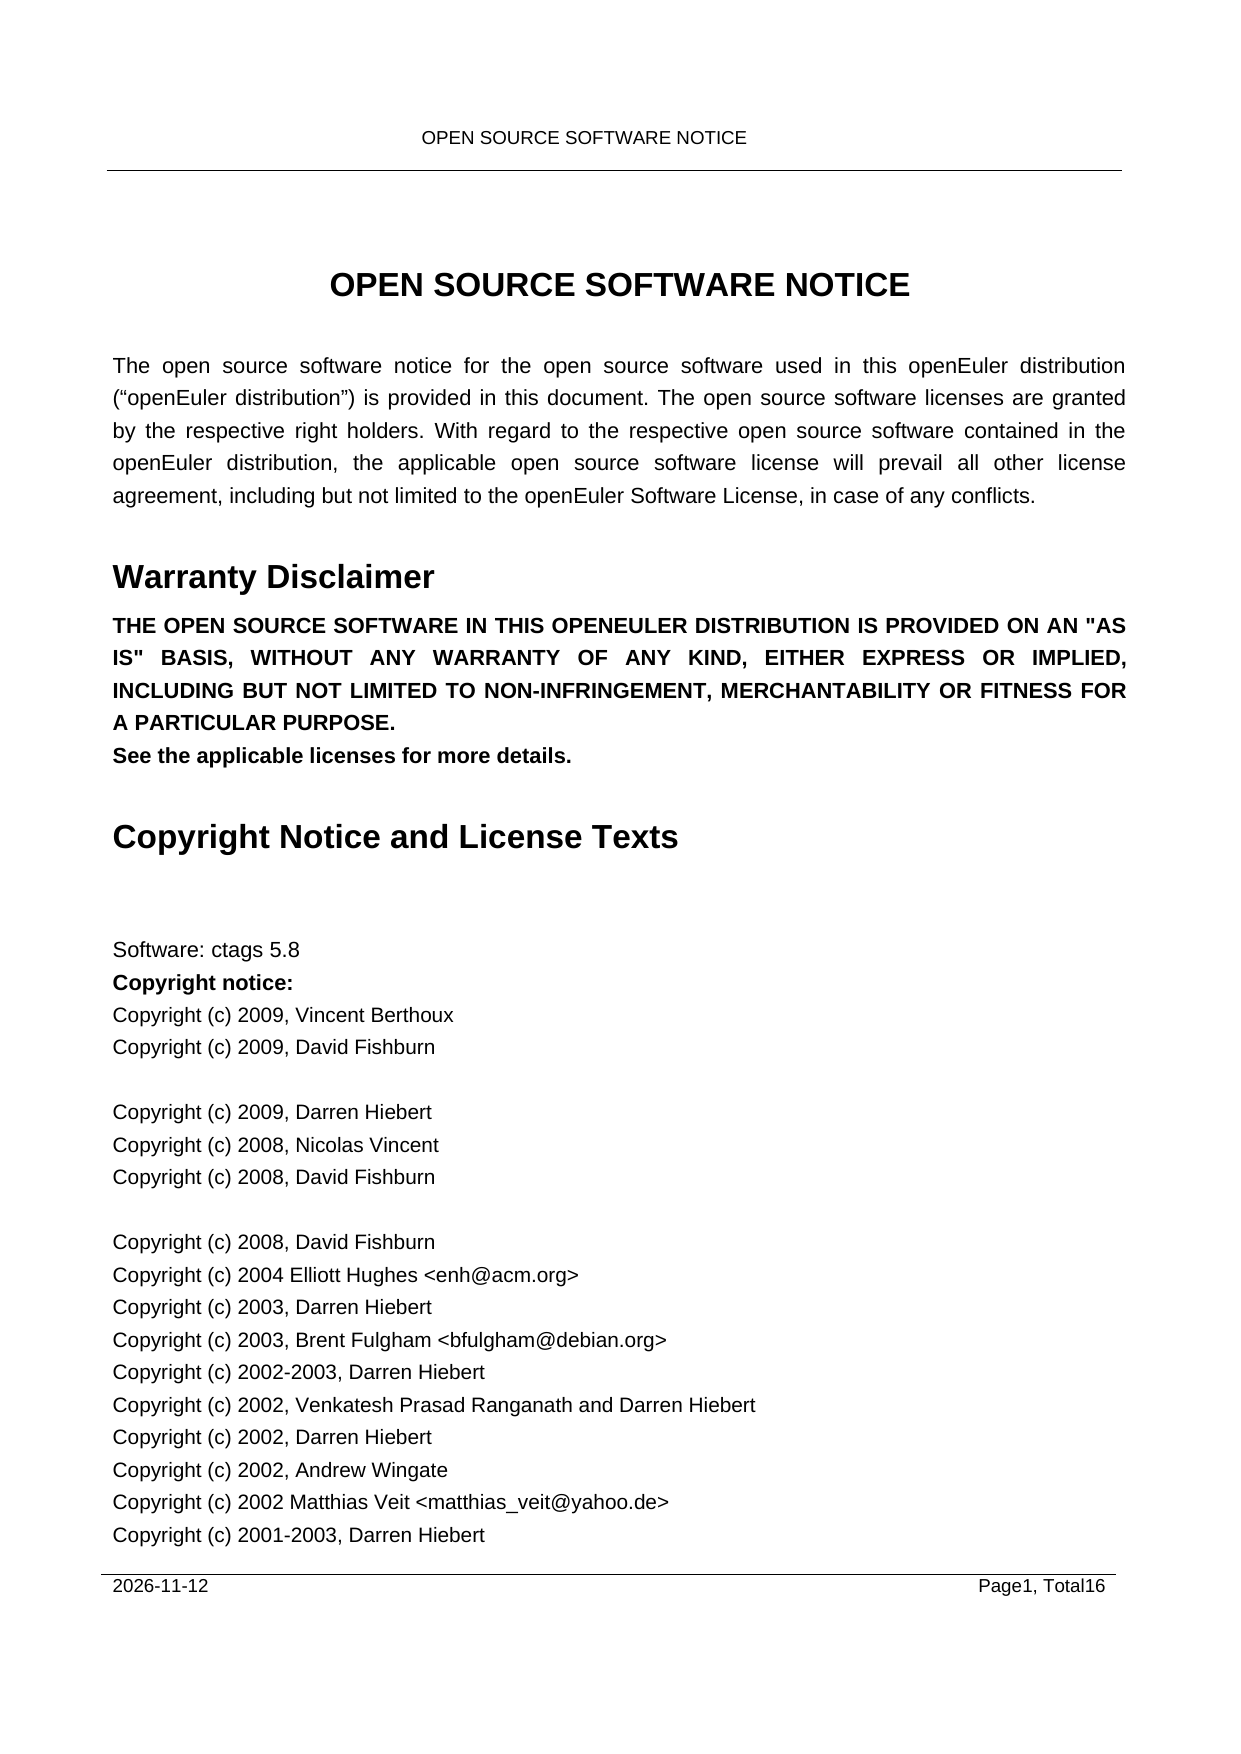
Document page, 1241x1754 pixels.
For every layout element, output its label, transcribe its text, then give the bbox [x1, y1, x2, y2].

text Copyright (c) 2008, Nicolas Vincent [112, 1128, 1128, 1161]
text Copyright (c) 2003, Darren Hiebert [112, 1291, 1128, 1323]
text Software: ctags 5.8 [112, 933, 1128, 966]
text Copyright (c) 2001-2003, Darren Hiebert [112, 1518, 1128, 1551]
text Warranty Disclaimer [112, 544, 1128, 609]
text OPEN SOURCE SOFTWARE NOTICE [112, 251, 1128, 316]
text Copyright (c) 2004 Elliott Hughes <enh@acm.org> [112, 1258, 1128, 1291]
text The open source software notice for the open source software used in this openEuler distribution (“openEuler distribution”) is provided in this document. The open source software licenses are granted by the respective right holders. With regard to the respective open source software contained in the openEuler distribution, the applicable open source software license will prevail all other license agreement, including but not limited to the openEuler Software License, in case of any conflicts. [112, 349, 1128, 511]
text Copyright (c) 2008, David Fishburn [112, 1161, 1128, 1226]
text Copyright (c) 2003, Brent Fulgham <bfulgham@debian.org> [112, 1323, 1128, 1356]
text Copyright Notice and License Texts [112, 804, 1128, 869]
text Copyright (c) 2009, Darren Hiebert [112, 1096, 1128, 1128]
text Copyright (c) 2009, Vincent Berthoux [112, 998, 1128, 1031]
text Copyright (c) 2009, David Fishburn [112, 1031, 1128, 1096]
text Copyright (c) 2002-2003, Darren Hiebert [112, 1356, 1128, 1388]
text Copyright (c) 2002, Andrew Wingate [112, 1453, 1128, 1486]
text Copyright (c) 2002, Venkatesh Prasad Ranganath and Darren Hiebert [112, 1388, 1128, 1421]
text Copyright notice: [112, 966, 1128, 998]
text THE OPEN SOURCE SOFTWARE IN THIS OPENEULER DISTRIBUTION IS PROVIDED ON AN "AS IS" BASIS, WITHOUT ANY WARRANTY OF ANY KIND, EITHER EXPRESS OR IMPLIED, INCLUDING BUT NOT LIMITED TO NON-INFRINGEMENT, MERCHANTABILITY OR FITNESS FOR A PARTICULAR PURPOSE. See the applicable licenses for more details. [112, 609, 1128, 771]
text Copyright (c) 2002 Matthias Veit <matthias_veit@yahoo.de> [112, 1486, 1128, 1518]
text Copyright (c) 2008, David Fishburn [112, 1226, 1128, 1258]
text Copyright (c) 2002, Darren Hiebert [112, 1421, 1128, 1453]
